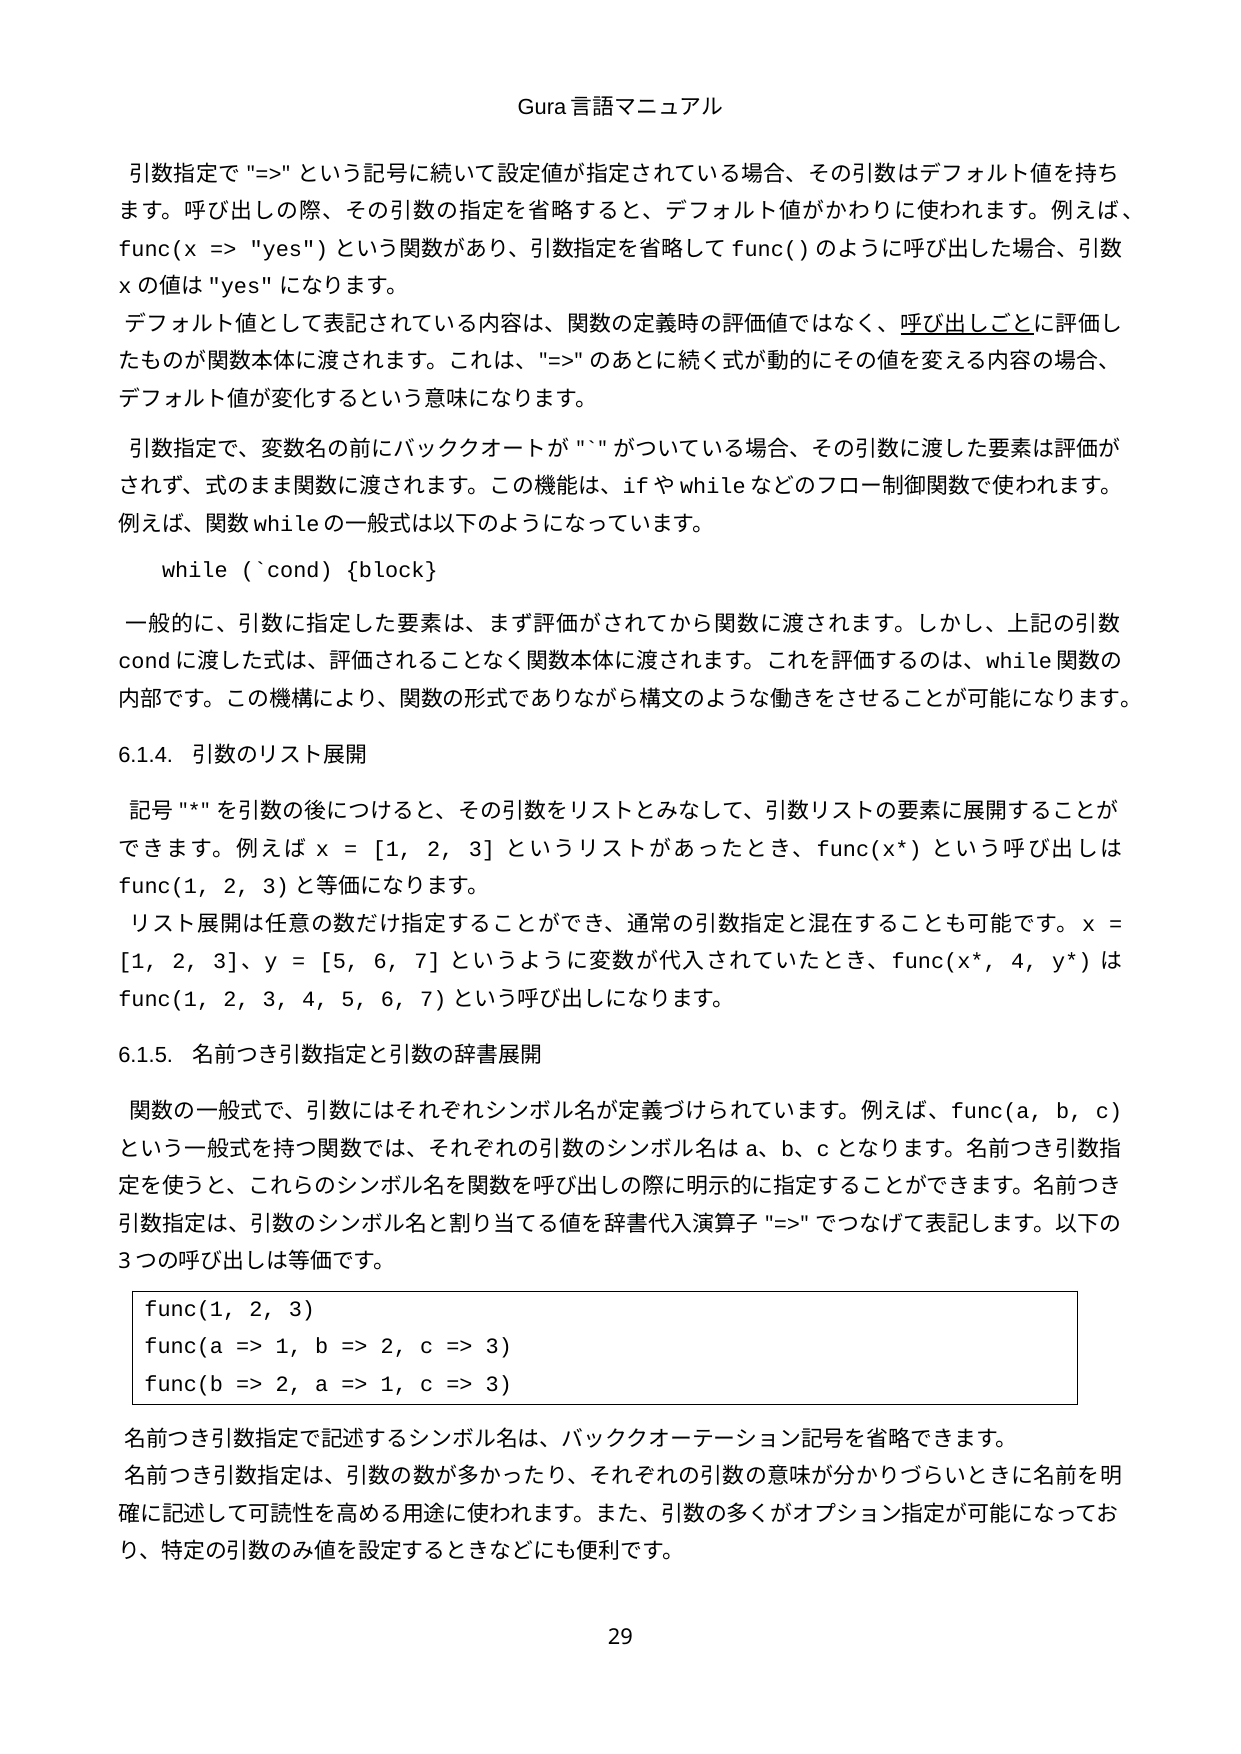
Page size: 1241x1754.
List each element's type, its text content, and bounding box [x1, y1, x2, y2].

text 引数指定で "=>" という記号に続いて設定値が指定されている場合、その引数はデフォルト値を持ちます。呼び出しの際、その引数の指定を省略すると、デフォルト値がかわりに使われます。例えば、func(x => "yes") という関数があり、引数指定を省略して func() のように呼び出した場合、引数 x の値は "yes" になります。 デフォルト値として表記されている内容は、関数の定義時の評価値ではなく、呼び出しごとに評価したものが関数本体に渡されます。これは、"=>" のあとに続く式が動的にその値を変える内容の場合、デフォルト値が変化するという意味になります。 [118, 153, 1122, 416]
text リスト展開は任意の数だけ指定することができ、通常の引数指定と混在することも可能です。x = [1, 2, 3]、y = [5, 6, 7] というように変数が代入されていたとき、func(x*, 4, y*) は func(1, 2, 3, 4, 5, 6, 7) という呼び出しになります。 [118, 903, 1122, 1016]
text 一般的に、引数に指定した要素は、まず評価がされてから関数に渡されます。しかし、上記の引数condに渡した式は、評価されることなく関数本体に渡されます。これを評価するのは、while関数の内部です。この機構により、関数の形式でありながら構文のような働きをさせることが可能になります。 [118, 603, 1122, 716]
text while (`cond) {block} [118, 553, 1122, 591]
subtitle 名前つき引数指定と引数の辞書展開 [118, 1034, 1122, 1072]
text 関数の一般式で、引数にはそれぞれシンボル名が定義づけられています。例えば、func(a, b, c) という一般式を持つ関数では、それぞれの引数のシンボル名はa、b、c となります。名前つき引数指定を使うと、これらのシンボル名を関数を呼び出しの際に明示的に指定することができます。名前つき引数指定は、引数のシンボル名と割り当てる値を辞書代入演算子 "=>" でつなげて表記します。以下の3つの呼び出しは等価です。 [118, 1091, 1122, 1278]
text 名前つき引数指定は、引数の数が多かったり、それぞれの引数の意味が分かりづらいときに名前を明確に記述して可読性を高める用途に使われます。また、引数の多くがオプション指定が可能になっており、特定の引数のみ値を設定するときなどにも便利です。 [118, 1455, 1122, 1568]
table_header func(1, 2, 3) func(a => 1, b => 2, c => 3) func(b => 2, a => 1, c => 3) [133, 1292, 1077, 1404]
text 記号 "*" を引数の後につけると、その引数をリストとみなして、引数リストの要素に展開することができます。例えば x = [1, 2, 3] というリストがあったとき、func(x*) という呼び出しはfunc(1, 2, 3) と等価になります。 [118, 791, 1122, 903]
text 引数のリスト展開 [118, 734, 1122, 772]
text 名前つき引数指定で記述するシンボル名は、バッククオーテーション記号を省略できます。 [118, 1418, 1122, 1455]
text 引数指定で、変数名の前にバッククオートが "`" がついている場合、その引数に渡した要素は評価がされず、式のまま関数に渡されます。この機能は、ifやwhileなどのフロー制御関数で使われます。例えば、関数whileの一般式は以下のようになっています。 [118, 428, 1122, 541]
